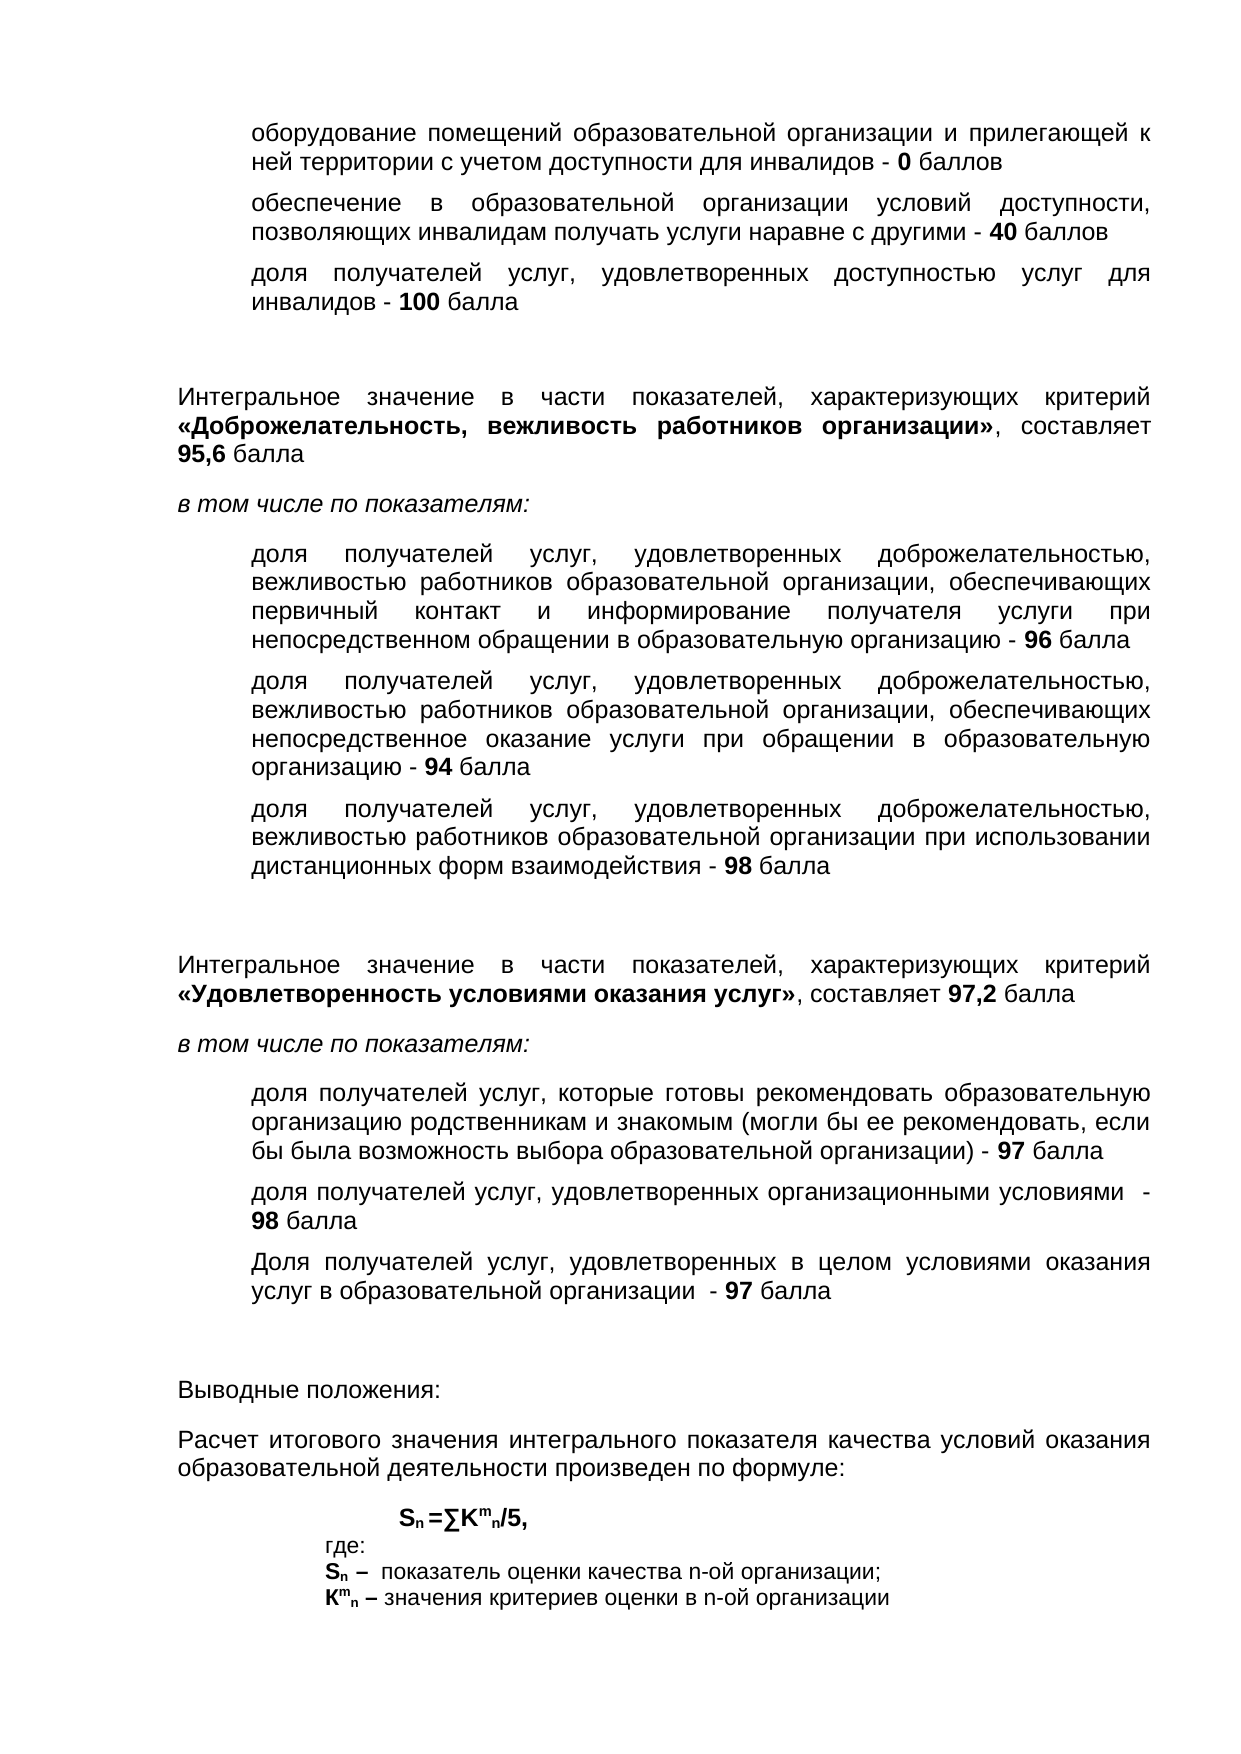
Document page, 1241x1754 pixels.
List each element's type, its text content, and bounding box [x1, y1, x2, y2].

text Выводные положения: [177, 1375, 1152, 1404]
text Sn – показатель оценки качества n-ой организации; [325, 1558, 1152, 1584]
text где: [325, 1532, 1152, 1558]
text доля получателей услуг, удовлетворенных доброжелательностью, вежливостью работников образовательной организации, обеспечивающих первичный контакт и информирование получателя услуги при непосредственном обращении в образовательную организацию - 96 балла [251, 538, 1152, 653]
text доля получателей услуг, удовлетворенных доброжелательностью, вежливостью работников образовательной организации при использовании дистанционных форм взаимодействия - 98 балла [251, 793, 1152, 880]
text Интегральное значение в части показателей, характеризующих критерий «Удовлетворенность условиями оказания услуг», составляет 97,2 балла [177, 950, 1152, 1008]
text доля получателей услуг, удовлетворенных организационными условиями - 98 балла [251, 1177, 1152, 1234]
text Расчет итогового значения интегрального показателя качества условий оказания образовательной деятельности произведен по формуле: [177, 1424, 1152, 1482]
text Кmn – значения критериев оценки в n-ой организации [325, 1584, 1152, 1611]
text Интегральное значение в части показателей, характеризующих критерий «Доброжелательность, вежливость работников организации», составляет 95,6 балла [177, 382, 1152, 468]
text оборудование помещений образовательной организации и прилегающей к ней территории с учетом доступности для инвалидов - 0 баллов [251, 118, 1152, 176]
text доля получателей услуг, которые готовы рекомендовать образовательную организацию родственникам и знакомым (могли бы ее рекомендовать, если бы была возможность выбора образовательной организации) - 97 балла [251, 1078, 1152, 1164]
text в том числе по показателям: [177, 489, 1152, 518]
text обеспечение в образовательной организации условий доступности, позволяющих инвалидам получать услуги наравне с другими - 40 баллов [251, 188, 1152, 246]
text Sn =∑Kmn/5, [398, 1503, 1152, 1532]
text доля получателей услуг, удовлетворенных доступностью услуг для инвалидов - 100 балла [251, 258, 1152, 316]
text в том числе по показателям: [177, 1029, 1152, 1057]
text доля получателей услуг, удовлетворенных доброжелательностью, вежливостью работников образовательной организации, обеспечивающих непосредственное оказание услуги при обращении в образовательную организацию - 94 балла [251, 666, 1152, 781]
text Доля получателей услуг, удовлетворенных в целом условиями оказания услуг в образовательной организации - 97 балла [251, 1247, 1152, 1304]
